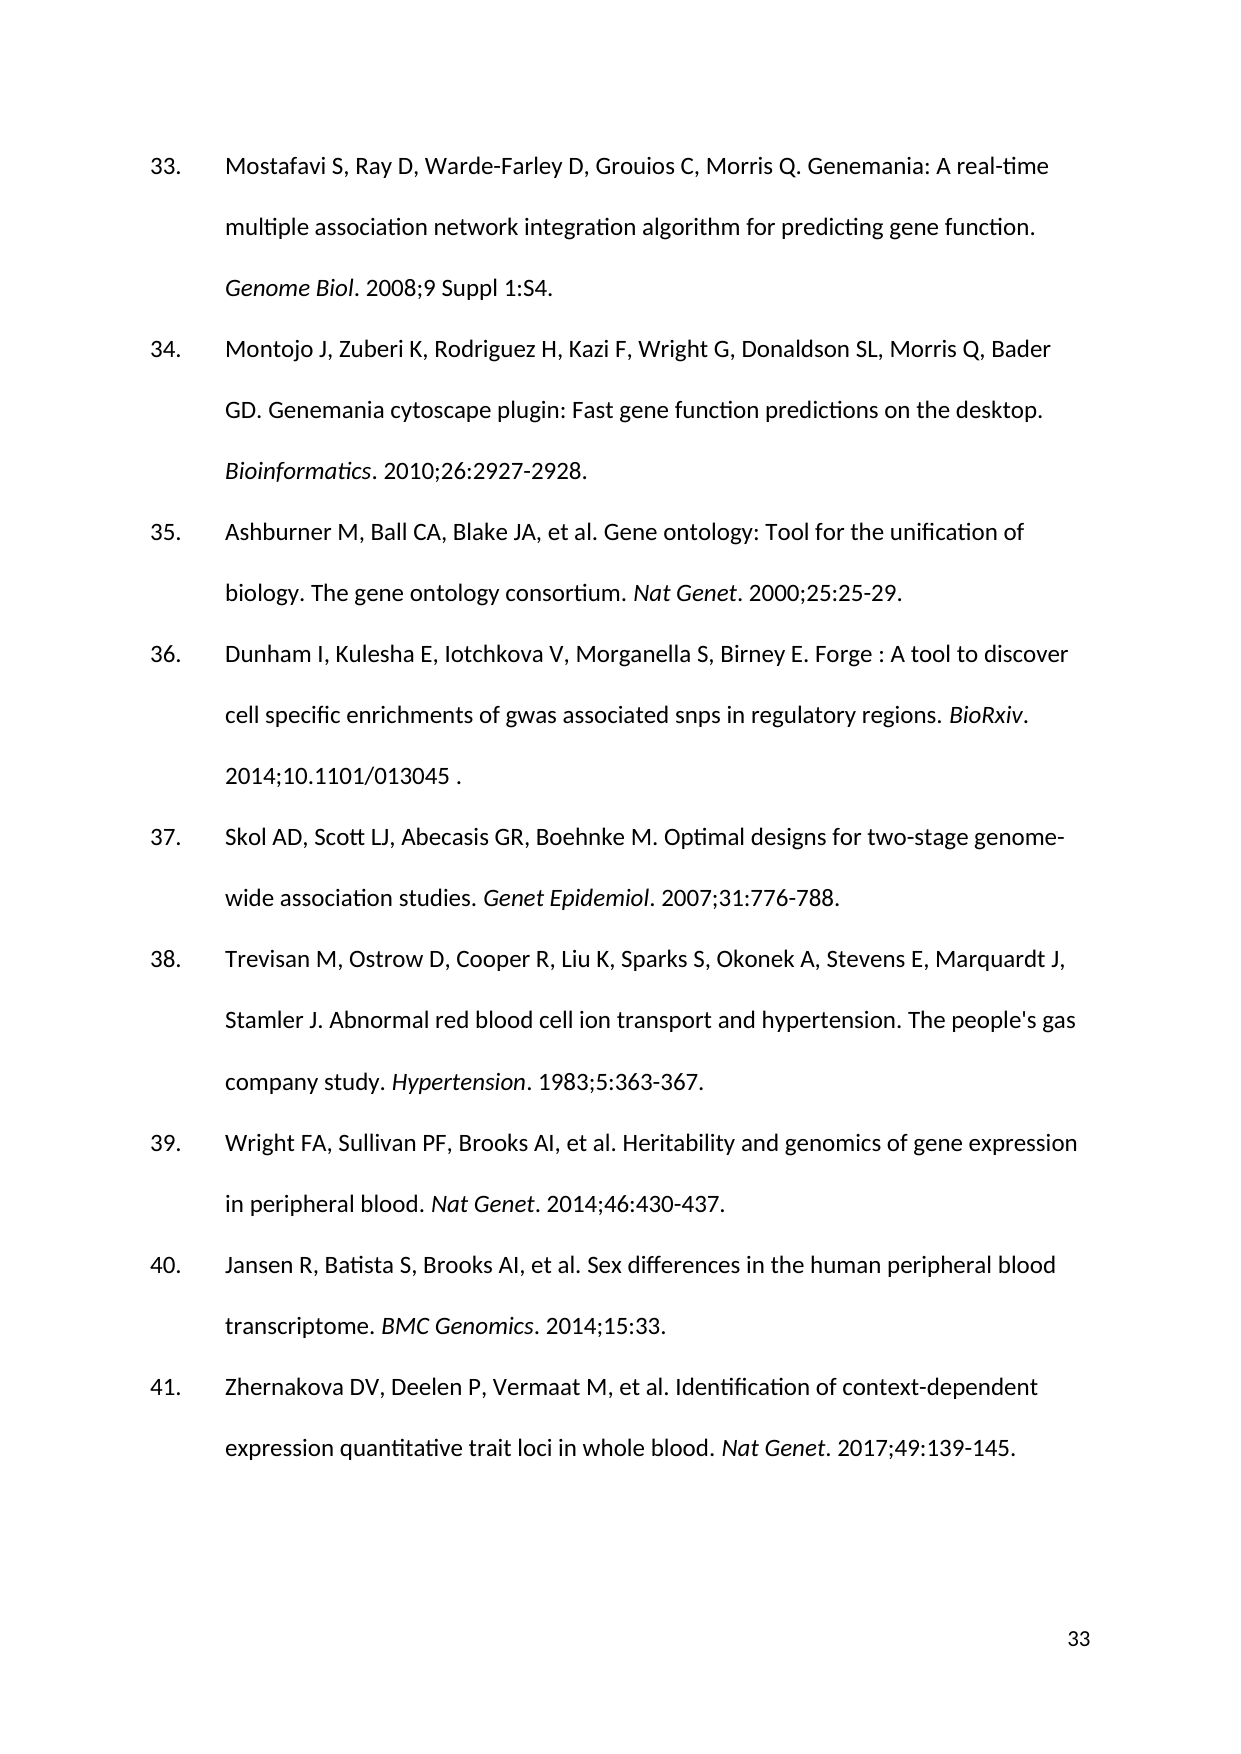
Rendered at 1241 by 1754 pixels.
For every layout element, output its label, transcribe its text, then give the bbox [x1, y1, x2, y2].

text 36. Dunham I, Kulesha E, Iotchkova V, Morganella S, Birney E. Forge : A tool to discover cell specific enrichments of gwas associated snps in regulatory regions. BioRxiv. 2014;10.1101/013045 . [150, 638, 1090, 791]
text 37. Skol AD, Scott LJ, Abecasis GR, Boehnke M. Optimal designs for two-stage genome-wide association studies. Genet Epidemiol. 2007;31:776-788. [150, 821, 1090, 913]
text 33. Mostafavi S, Ray D, Warde-Farley D, Grouios C, Morris Q. Genemania: A real-time multiple association network integration algorithm for predicting gene function. Genome Biol. 2008;9 Suppl 1:S4. [150, 150, 1090, 303]
text 41. Zhernakova DV, Deelen P, Vermaat M, et al. Identification of context-dependent expression quantitative trait loci in whole blood. Nat Genet. 2017;49:139-145. [150, 1371, 1090, 1462]
text 39. Wright FA, Sullivan PF, Brooks AI, et al. Heritability and genomics of gene expression in peripheral blood. Nat Genet. 2014;46:430-437. [150, 1127, 1090, 1218]
text 40. Jansen R, Batista S, Brooks AI, et al. Sex differences in the human peripheral blood transcriptome. BMC Genomics. 2014;15:33. [150, 1249, 1090, 1340]
text 35. Ashburner M, Ball CA, Blake JA, et al. Gene ontology: Tool for the unification of biology. The gene ontology consortium. Nat Genet. 2000;25:25-29. [150, 516, 1090, 608]
text 38. Trevisan M, Ostrow D, Cooper R, Liu K, Sparks S, Okonek A, Stevens E, Marquardt J, Stamler J. Abnormal red blood cell ion transport and hypertension. The people's gas company study. Hypertension. 1983;5:363-367. [150, 943, 1090, 1096]
text 34. Montojo J, Zuberi K, Rodriguez H, Kazi F, Wright G, Donaldson SL, Morris Q, Bader GD. Genemania cytoscape plugin: Fast gene function predictions on the desktop. Bioinformatics. 2010;26:2927-2928. [150, 333, 1090, 486]
